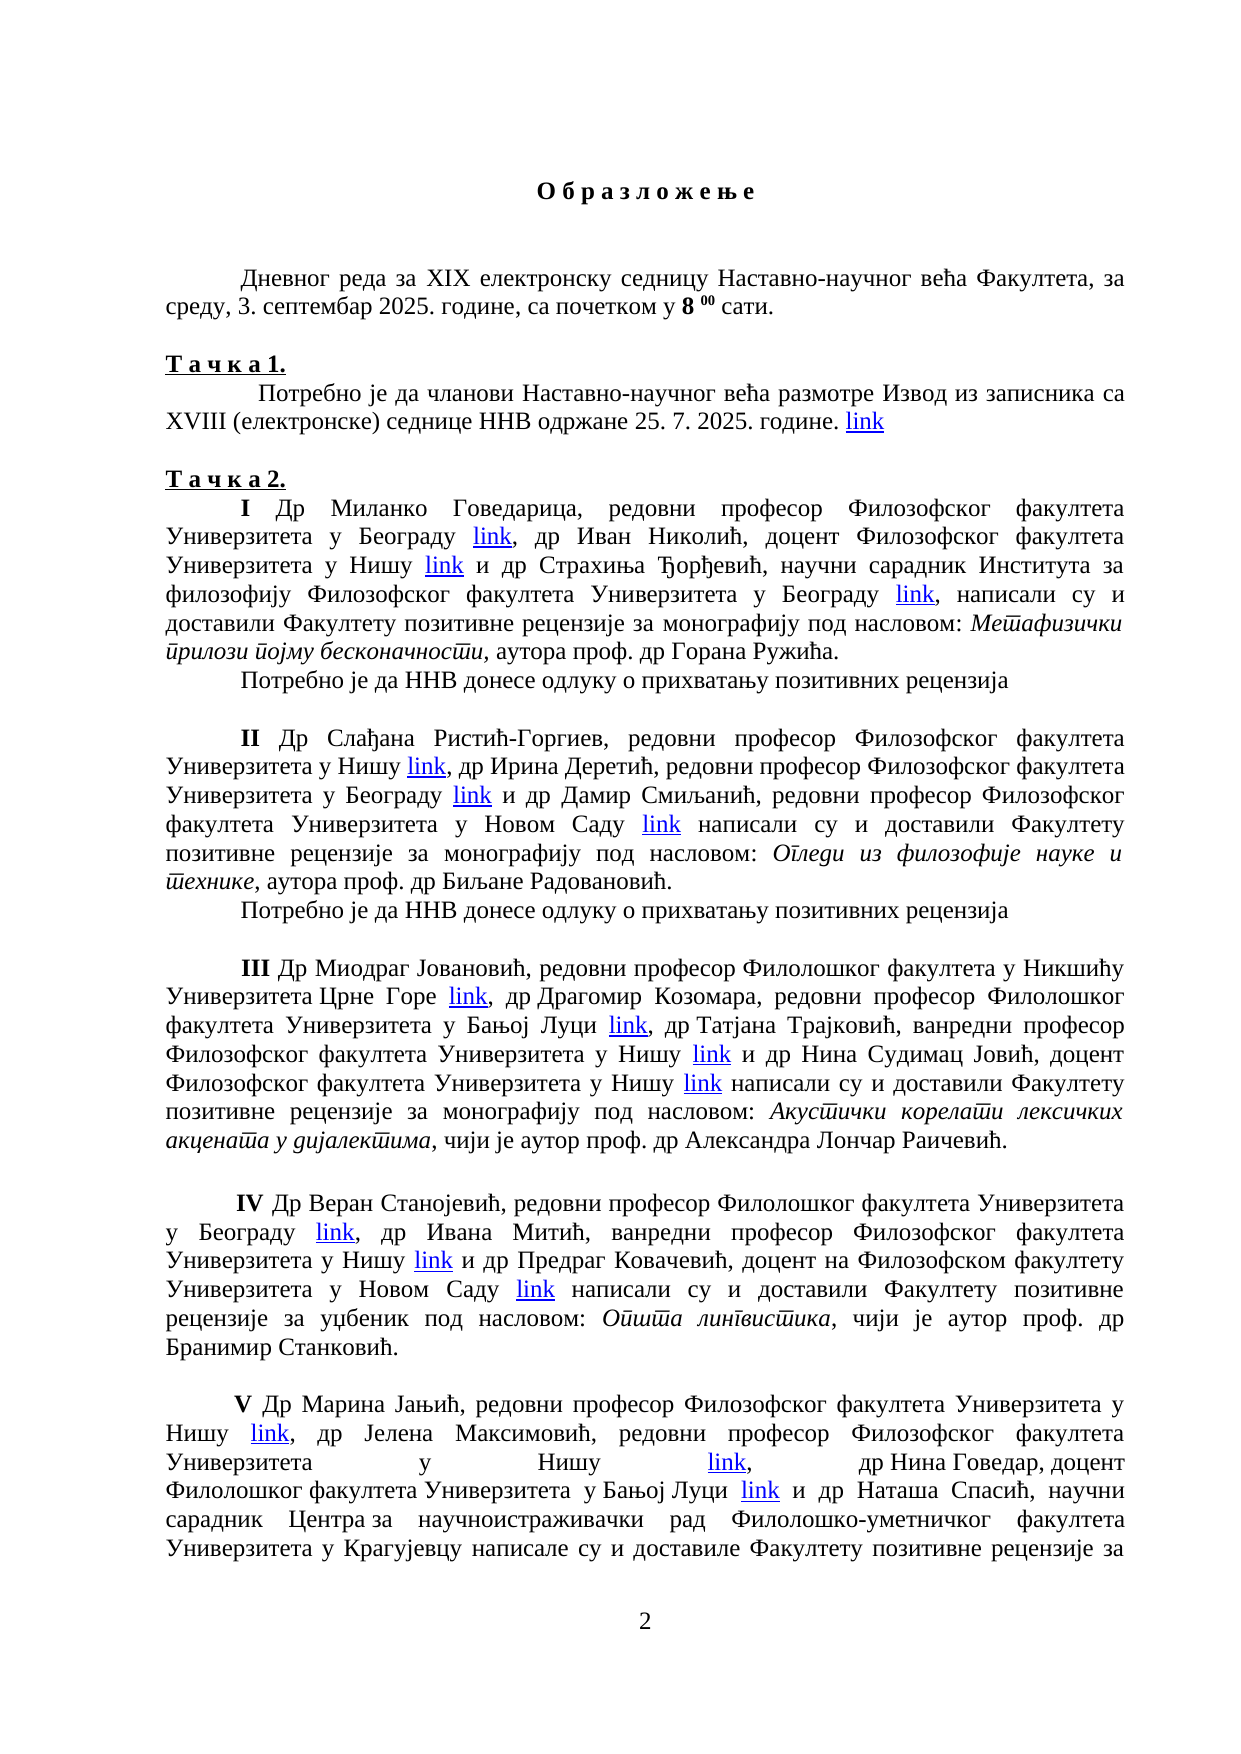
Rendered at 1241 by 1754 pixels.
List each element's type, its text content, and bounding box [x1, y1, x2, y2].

text I Др Миланко Говедарица, редовни професор Филозофског факултета Универзитета у Београду link, др Иван Николић, доцент Филозофског факултета Универзитета у Нишу link и др Страхиња Ђорђевић, научни сарадник Института за филозофију Филозофског факултета Универзитета у Београду link, написали су и доставили Факултету позитивне рецензије за монографију под насловом: Метафизички прилози појму бесконачности, аутора проф. др Горана Ружића. [165, 493, 1125, 665]
text II Др Слађана Ристић-Горгиев, редовни професор Филозофског факултета Универзитета у Нишу link, др Ирина Деретић, редовни професор Филозофског факултета Универзитета у Београду link и др Дамир Смиљанић, редовни професор Филозофског факултета Универзитета у Новом Саду link написали су и доставили Факултету позитивне рецензије за монографију под насловом: Огледи из филозофије науке и технике, аутора проф. др Биљане Радовановић. [165, 723, 1125, 895]
text III Др Миодраг Јовановић, редовни професор Филолошког факултета у Никшићу Универзитета Црне Горе link, др Драгомир Козомара, редовни професор Филолошког факултета Универзитета у Бањој Луци link, др Татјана Трајковић, ванредни професор Филозофског факултета Универзитета у Нишу link и др Нина Судимац Јовић, доцент Филозофског факултета Универзитета у Нишу link написали су и доставили Факултету позитивне рецензије за монографију под насловом: Акустички корелати лексичких акцената у дијалектима, чији је аутор проф. др Александра Лончар Раичевић. [165, 953, 1125, 1154]
text Потребно је да ННВ донесе одлуку о прихватању позитивних рецензија [165, 895, 1125, 924]
text Т а ч к а 2. [165, 464, 1125, 493]
text Потребно је да ННВ донесе одлуку о прихватању позитивних рецензија [165, 665, 1125, 694]
text Дневног реда за XIX електронску седницу Наставно-научног већа Факултета, за среду, 3. септембар 2025. године, са почетком у 8 00 сати. [165, 263, 1125, 320]
text Т а ч к а 1. [165, 349, 1125, 378]
text IV Др Веран Станојевић, редовни професор Филолошког факултета Универзитета у Београду link, др Ивана Митић, ванредни професор Филозофског факултета Универзитета у Нишу link и др Предраг Ковачевић, доцент на Филозофском факултету Универзитета у Новом Саду link написали су и доставили Факултету позитивне рецензије за уџбеник под насловом: Општа лингвистика, чији је аутор проф. др Бранимир Станковић. [165, 1188, 1125, 1361]
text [165, 1389, 1125, 1562]
text О б р а з л о ж е њ е [165, 176, 1125, 205]
text Потребно је да чланови Наставно-научног већа размотре Извод из записника са XVIII (електронске) седнице ННВ одржане 25. 7. 2025. године. link [165, 378, 1125, 435]
